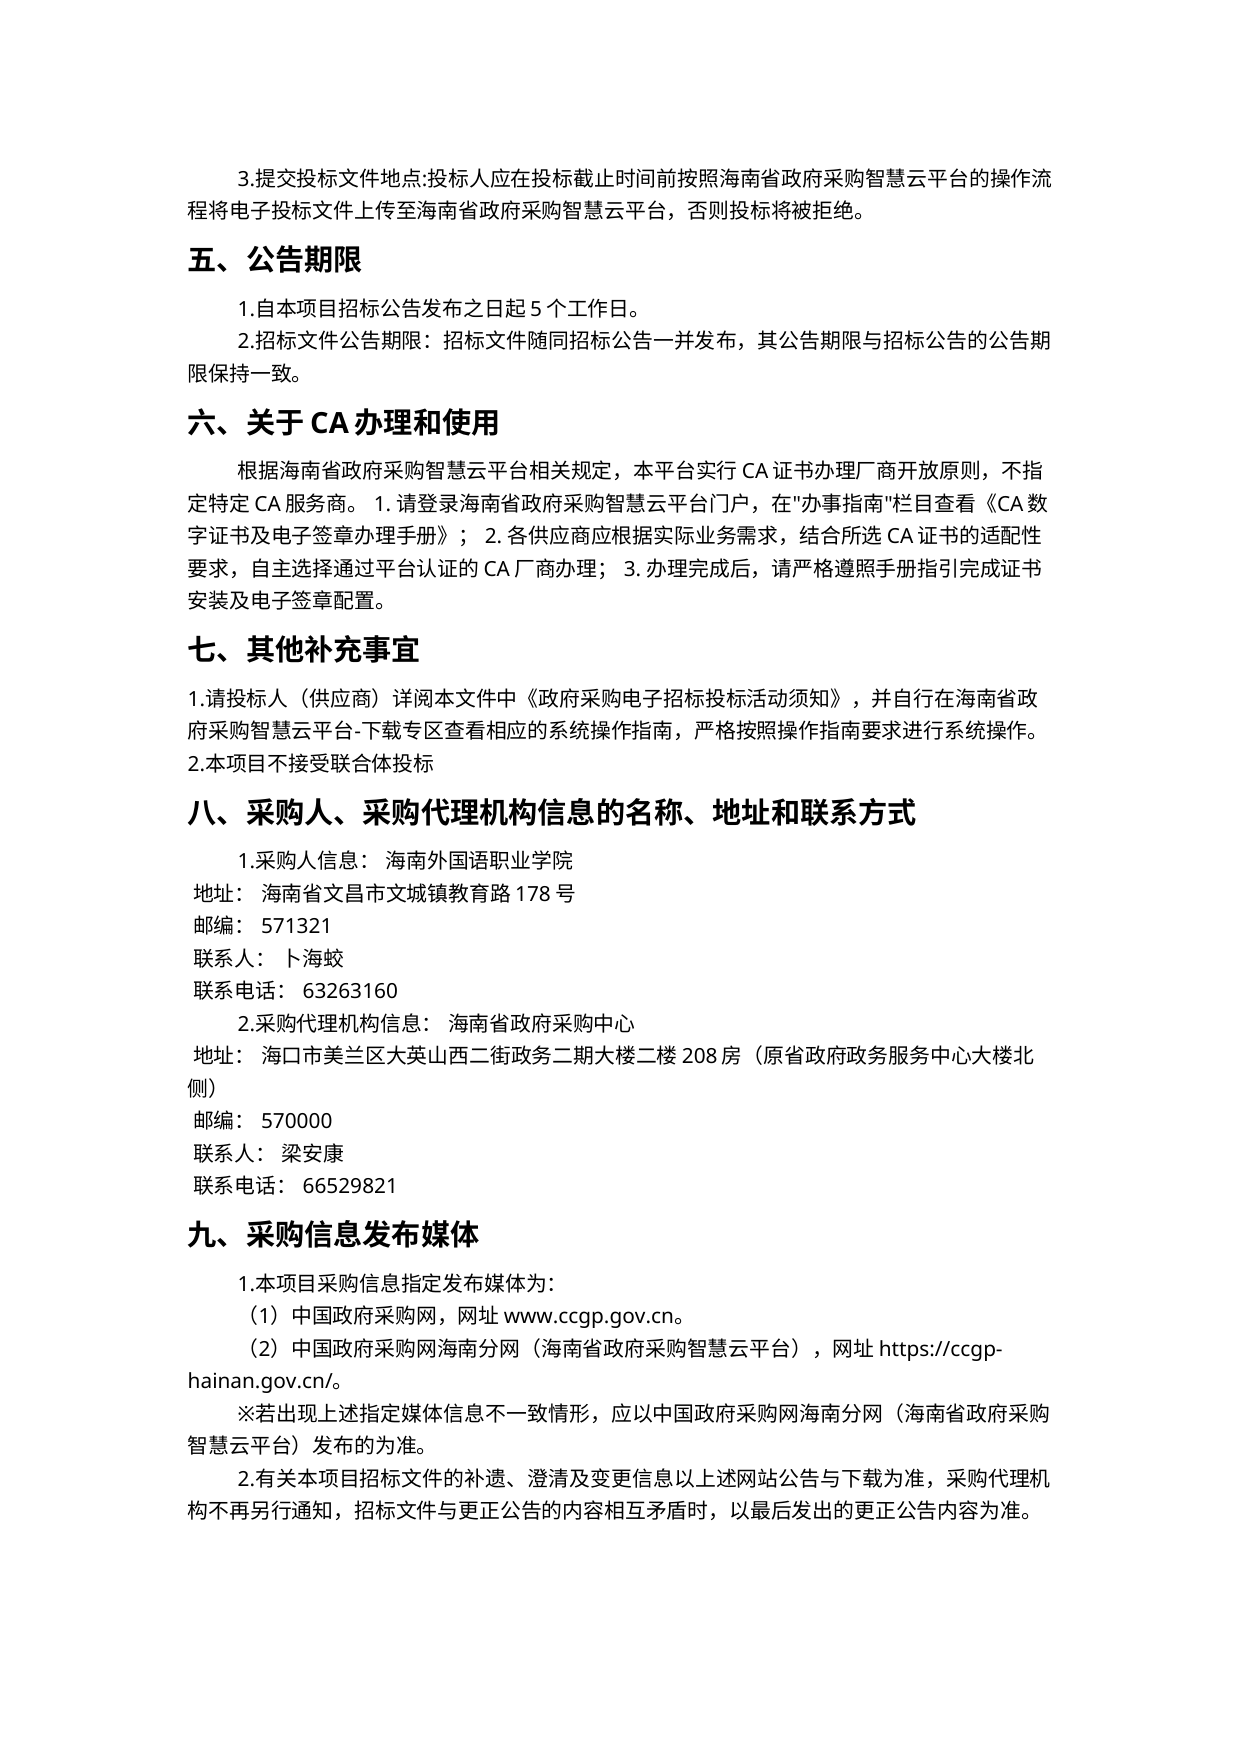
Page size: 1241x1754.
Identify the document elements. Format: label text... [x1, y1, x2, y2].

text 2.招标文件公告期限：招标文件随同招标公告一并发布，其公告期限与招标公告的公告期限保持一致。 [187, 324, 1053, 389]
text （1）中国政府采购网，网址www.ccgp.gov.cn。 [187, 1299, 1053, 1332]
text 1.本项目采购信息指定发布媒体为： [187, 1267, 1053, 1299]
text 六、关于CA办理和使用 [187, 389, 1053, 454]
text 七、其他补充事宜 [187, 617, 1053, 682]
text 2.采购代理机构信息： 海南省政府采购中心 [187, 1007, 1053, 1039]
text 地址： 海南省文昌市文城镇教育路178号 [187, 877, 1053, 909]
text ※若出现上述指定媒体信息不一致情形，应以中国政府采购网海南分网（海南省政府采购智慧云平台）发布的为准。 [187, 1397, 1053, 1462]
text 九、采购信息发布媒体 [187, 1202, 1053, 1267]
text 联系人： 卜海蛟 [187, 942, 1053, 974]
text 联系人： 梁安康 [187, 1137, 1053, 1169]
text 联系电话： 63263160 [187, 974, 1053, 1007]
text 1.请投标人（供应商）详阅本文件中《政府采购电子招标投标活动须知》，并自行在海南省政府采购智慧云平台-下载专区查看相应的系统操作指南，严格按照操作指南要求进行系统操作。 2.本项目不接受联合体投标 [187, 682, 1053, 779]
text 1.采购人信息： 海南外国语职业学院 [187, 844, 1053, 877]
text 联系电话： 66529821 [187, 1169, 1053, 1202]
text 邮编： 571321 [187, 909, 1053, 942]
text （2）中国政府采购网海南分网（海南省政府采购智慧云平台），网址https://ccgp-hainan.gov.cn/。 [187, 1332, 1053, 1397]
text 根据海南省政府采购智慧云平台相关规定，本平台实行CA证书办理厂商开放原则，不指定特定CA服务商。 1. 请登录海南省政府采购智慧云平台门户，在"办事指南"栏目查看《CA数字证书及电子签章办理手册》； 2. 各供应商应根据实际业务需求，结合所选CA证书的适配性要求，自主选择通过平台认证的CA厂商办理； 3. 办理完成后，请严格遵照手册指引完成证书安装及电子签章配置。 [187, 454, 1053, 617]
text 邮编： 570000 [187, 1104, 1053, 1137]
text 八、采购人、采购代理机构信息的名称、地址和联系方式 [187, 779, 1053, 844]
text 3.提交投标文件地点:投标人应在投标截止时间前按照海南省政府采购智慧云平台的操作流程将电子投标文件上传至海南省政府采购智慧云平台，否则投标将被拒绝。 [187, 162, 1053, 227]
text 五、公告期限 [187, 227, 1053, 292]
text 地址： 海口市美兰区大英山西二街政务二期大楼二楼208房（原省政府政务服务中心大楼北侧） [187, 1039, 1053, 1104]
text 2.有关本项目招标文件的补遗、澄清及变更信息以上述网站公告与下载为准，采购代理机构不再另行通知，招标文件与更正公告的内容相互矛盾时，以最后发出的更正公告内容为准。 [187, 1462, 1053, 1527]
text 1.自本项目招标公告发布之日起5个工作日。 [187, 292, 1053, 324]
